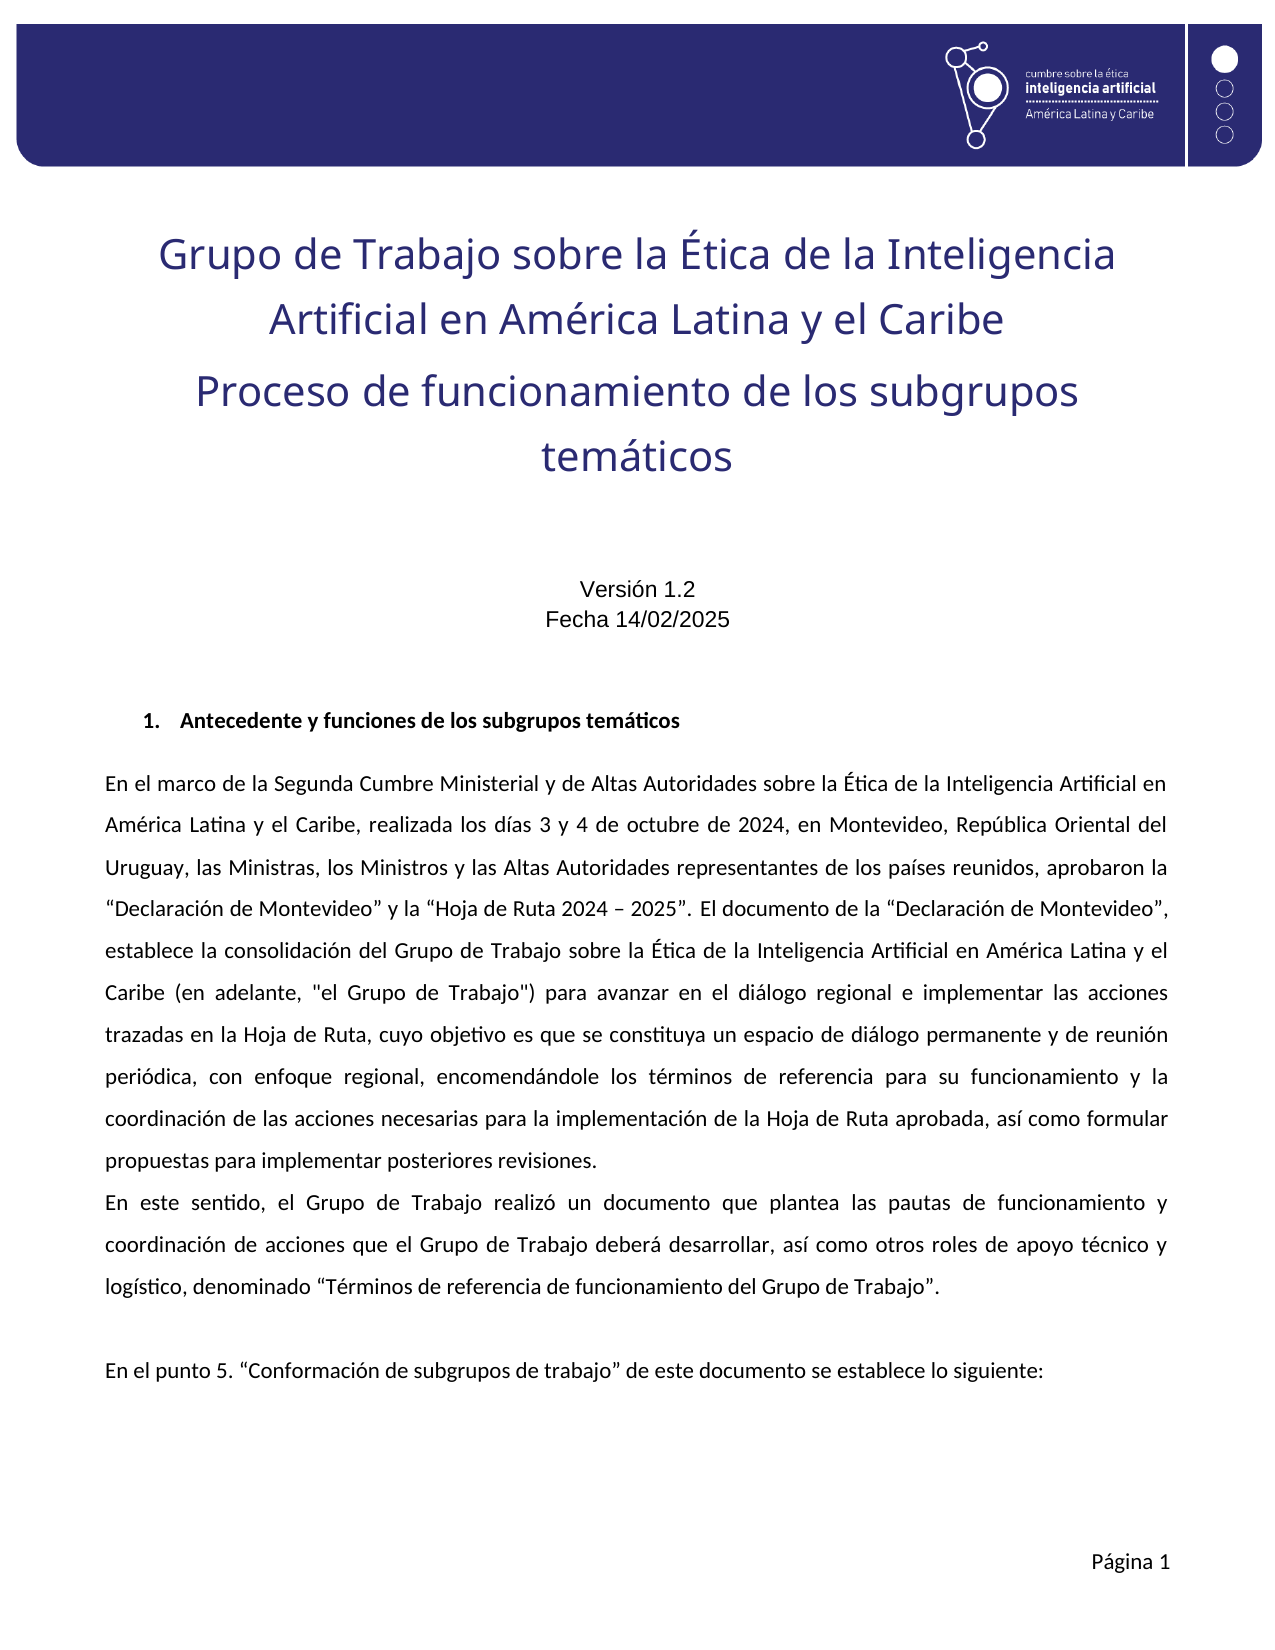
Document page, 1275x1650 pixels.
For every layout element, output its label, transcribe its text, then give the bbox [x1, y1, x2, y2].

text Versión 1.2 [105, 576, 1170, 602]
text En este sentido, el Grupo de Trabajo realizó un documento que plantea las pautas de funcionamiento y coordinación de acciones que el Grupo de Trabajo deberá desarrollar, así como otros roles de apoyo técnico y logístico, denominado “Términos de referencia de funcionamiento del Grupo de Trabajo”. [105, 1188, 1170, 1300]
text Fecha 14/02/2025 [105, 606, 1170, 633]
text En el punto 5. “Conformación de subgrupos de trabajo” de este documento se establece lo siguiente: [105, 1356, 1170, 1384]
picture [0, 24, 1275, 181]
text En el marco de la Segunda Cumbre Ministerial y de Altas Autoridades sobre la Ética de la Inteligencia Artificial en América Latina y el Caribe, realizada los días 3 y 4 de octubre de 2024, en Montevideo, República Oriental del Uruguay, las Ministras, los Ministros y las Altas Autoridades representantes de los países reunidos, aprobaron la “Declaración de Montevideo” y la “Hoja de Ruta 2024 – 2025”. El documento de la “Declaración de Montevideo”, establece la consolidación del Grupo de Trabajo sobre la Ética de la Inteligencia Artificial en América Latina y el Caribe (en adelante, "el Grupo de Trabajo") para avanzar en el diálogo regional e implementar las acciones trazadas en la Hoja de Ruta, cuyo objetivo es que se constituya un espacio de diálogo permanente y de reunión periódica, con enfoque regional, encomendándole los términos de referencia para su funcionamiento y la coordinación de las acciones necesarias para la implementación de la Hoja de Ruta aprobada, así como formular propuestas para implementar posteriores revisiones. [105, 769, 1170, 1174]
title Proceso de funcionamiento de los subgrupos temáticos [105, 362, 1170, 484]
list Antecedente y funciones de los subgrupos temáticos [142, 706, 1170, 734]
title Grupo de Trabajo sobre la Ética de la Inteligencia Artificial en América Latina y el Caribe [105, 225, 1170, 347]
